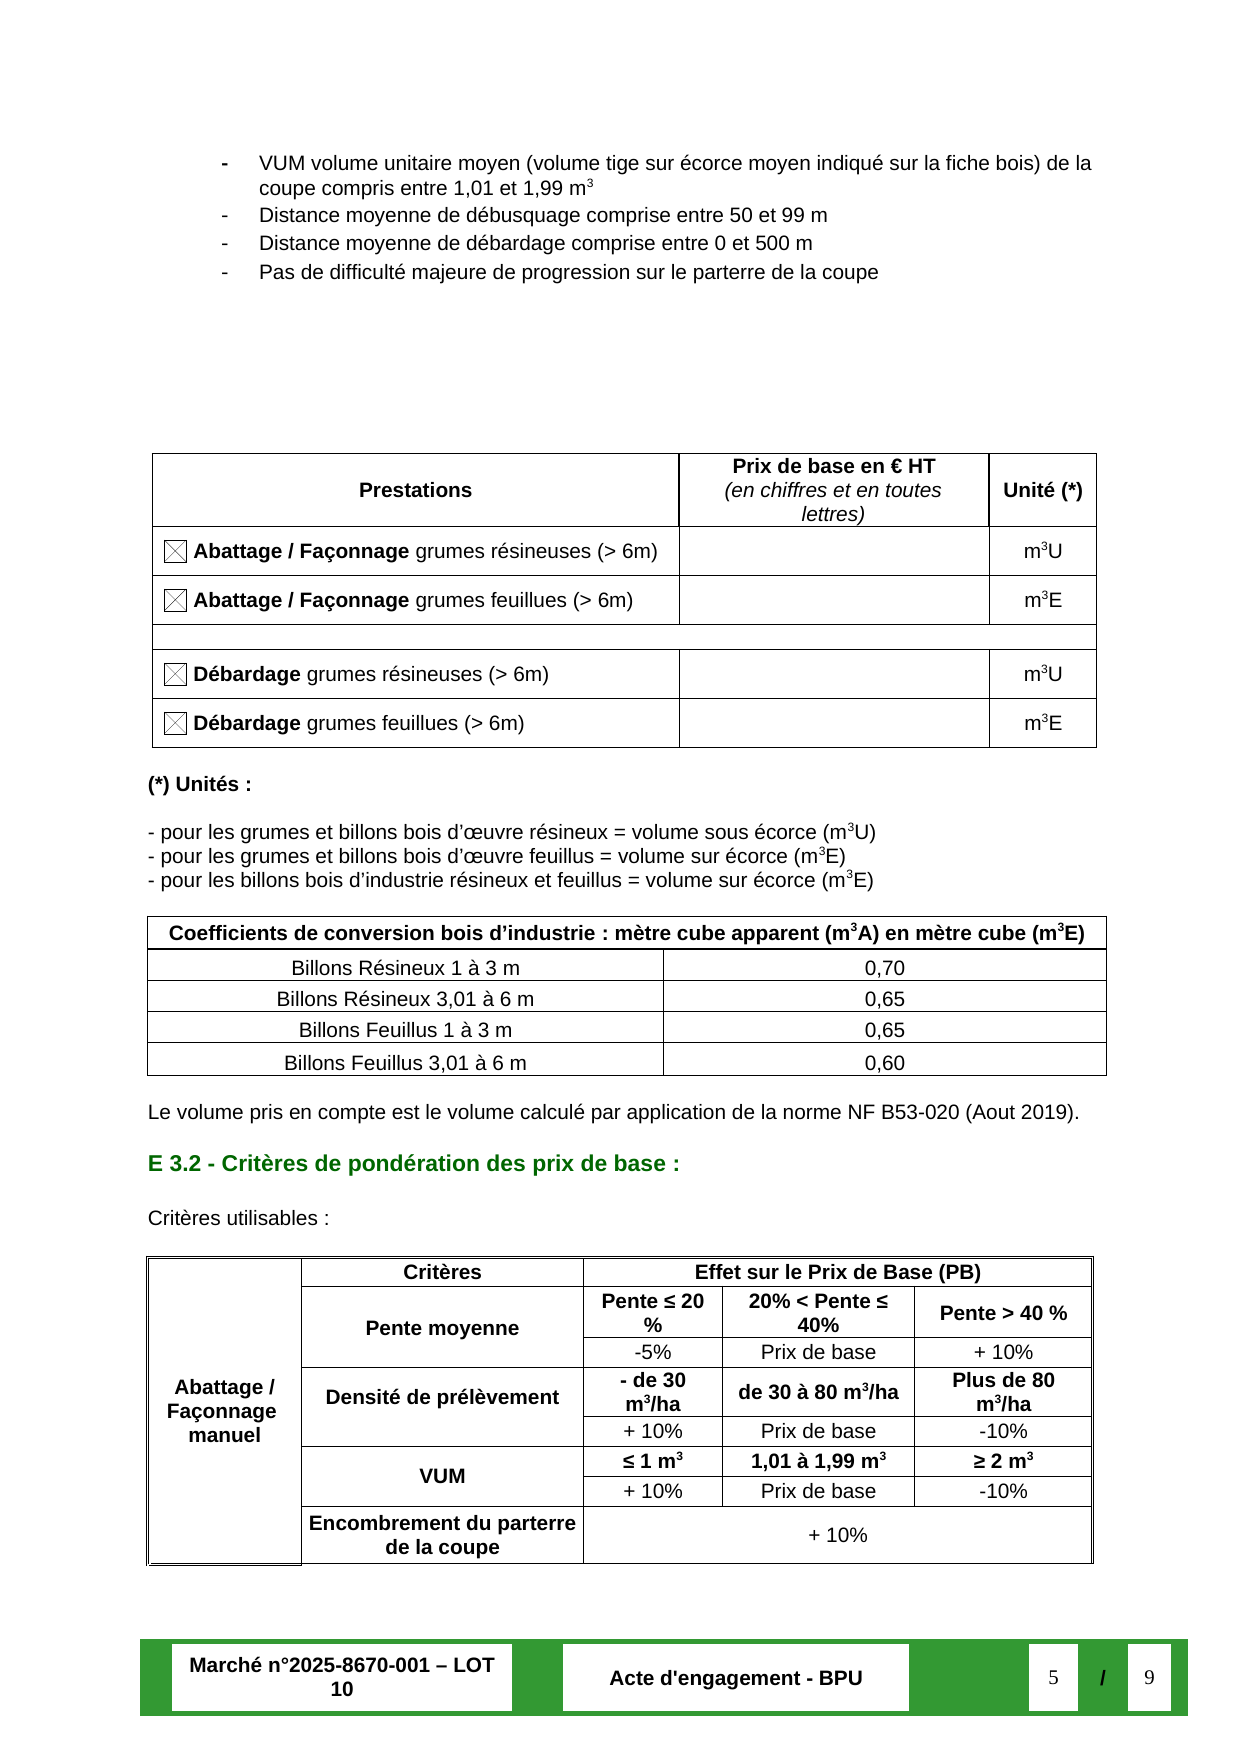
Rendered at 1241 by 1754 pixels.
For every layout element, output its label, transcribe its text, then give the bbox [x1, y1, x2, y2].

table_cell [680, 576, 989, 624]
table_cell + 10% [915, 1338, 1091, 1367]
table_cell Prix de base [723, 1477, 914, 1506]
table_cell 0,65 [664, 981, 1106, 1011]
table_cell Débardage grumes feuillues (> 6m) [153, 699, 679, 747]
table_cell ≤ 1 m3 [584, 1447, 722, 1476]
table_cell -10% [915, 1417, 1091, 1446]
table_header Coefficients de conversion bois d’industrie : mètre cube apparent (m3A) en mètre cube (m3E) [148, 917, 1106, 948]
table_cell + 10% [584, 1507, 1091, 1563]
text - pour les billons bois d’industrie résineux et feuillus = volume sur écorce (m3E) [148, 868, 1093, 892]
table_cell Prix de base [723, 1338, 914, 1367]
table_cell m3U [990, 650, 1096, 698]
table_cell 0,60 [664, 1043, 1106, 1075]
table_header Unité (*) [990, 454, 1096, 526]
table_cell Débardage grumes résineuses (> 6m) [153, 650, 679, 698]
list Distance moyenne de débardage comprise entre 0 et 500 m [221, 228, 1093, 257]
list Pas de difficulté majeure de progression sur le parterre de la coupe [221, 257, 1093, 285]
text Critères utilisables : [148, 1205, 1093, 1229]
table_cell -5% [584, 1338, 722, 1367]
list VUM volume unitaire moyen (volume tige sur écorce moyen indiqué sur la fiche bois) de la coupe compris entre 1,01 et 1,99 m3 [221, 148, 1093, 200]
table_cell [680, 527, 989, 575]
table_header Prix de base en € HT (en chiffres et en toutes lettres) [680, 454, 988, 526]
table_cell Pente ≤ 20 % [584, 1287, 722, 1337]
table_cell + 10% [584, 1477, 722, 1506]
table_cell Pente > 40 % [915, 1287, 1091, 1337]
table_cell [680, 650, 989, 698]
text Le volume pris en compte est le volume calculé par application de la norme NF B53-020 (Aout 2019). [148, 1100, 1093, 1124]
table_cell 0,65 [664, 1012, 1106, 1042]
table_cell VUM [302, 1447, 583, 1506]
table_cell [680, 699, 989, 747]
table_cell + 10% [584, 1417, 722, 1446]
table_cell m3U [990, 527, 1096, 575]
table_cell 0,70 [664, 950, 1106, 979]
table_cell Billons Résineux 3,01 à 6 m [148, 981, 663, 1011]
table_cell Pente moyenne [302, 1287, 583, 1367]
table_cell m3E [990, 576, 1096, 624]
table_cell Billons Feuillus 1 à 3 m [148, 1012, 663, 1042]
table_cell Billons Feuillus 3,01 à 6 m [148, 1043, 663, 1075]
table_cell -10% [915, 1477, 1091, 1506]
table_header Effet sur le Prix de Base (PB) [584, 1259, 1091, 1286]
list Distance moyenne de débusquage comprise entre 50 et 99 m [221, 200, 1093, 228]
table_cell Prix de base [723, 1417, 914, 1446]
table_cell 20% < Pente ≤ 40% [723, 1287, 914, 1337]
table_cell Encombrement du parterre de la coupe [302, 1507, 583, 1563]
table_cell de 30 à 80 m3/ha [723, 1368, 914, 1416]
table_cell Abattage / Façonnage grumes feuillues (> 6m) [153, 576, 679, 624]
table_cell ≥ 2 m3 [915, 1447, 1091, 1476]
text - pour les grumes et billons bois d’œuvre feuillus = volume sur écorce (m3E) [148, 844, 1093, 868]
table_cell m3E [990, 699, 1096, 747]
table_cell Abattage / Façonnage grumes résineuses (> 6m) [153, 527, 679, 575]
table_cell 1,01 à 1,99 m3 [723, 1447, 914, 1476]
text - pour les grumes et billons bois d’œuvre résineux = volume sous écorce (m3U) [148, 820, 1093, 844]
table_cell - de 30 m3/ha [584, 1368, 722, 1416]
table_header Abattage / Façonnage manuel [149, 1259, 301, 1563]
text E 3.2 - Critères de pondération des prix de base : [148, 1150, 1093, 1177]
table_header Prestations [153, 454, 678, 526]
table_header Critères [302, 1259, 583, 1286]
table_cell [153, 625, 1096, 649]
table_cell Plus de 80 m3/ha [915, 1368, 1091, 1416]
table_cell Billons Résineux 1 à 3 m [148, 950, 663, 979]
text (*) Unités : [148, 772, 1093, 796]
table_cell Densité de prélèvement [302, 1368, 583, 1446]
